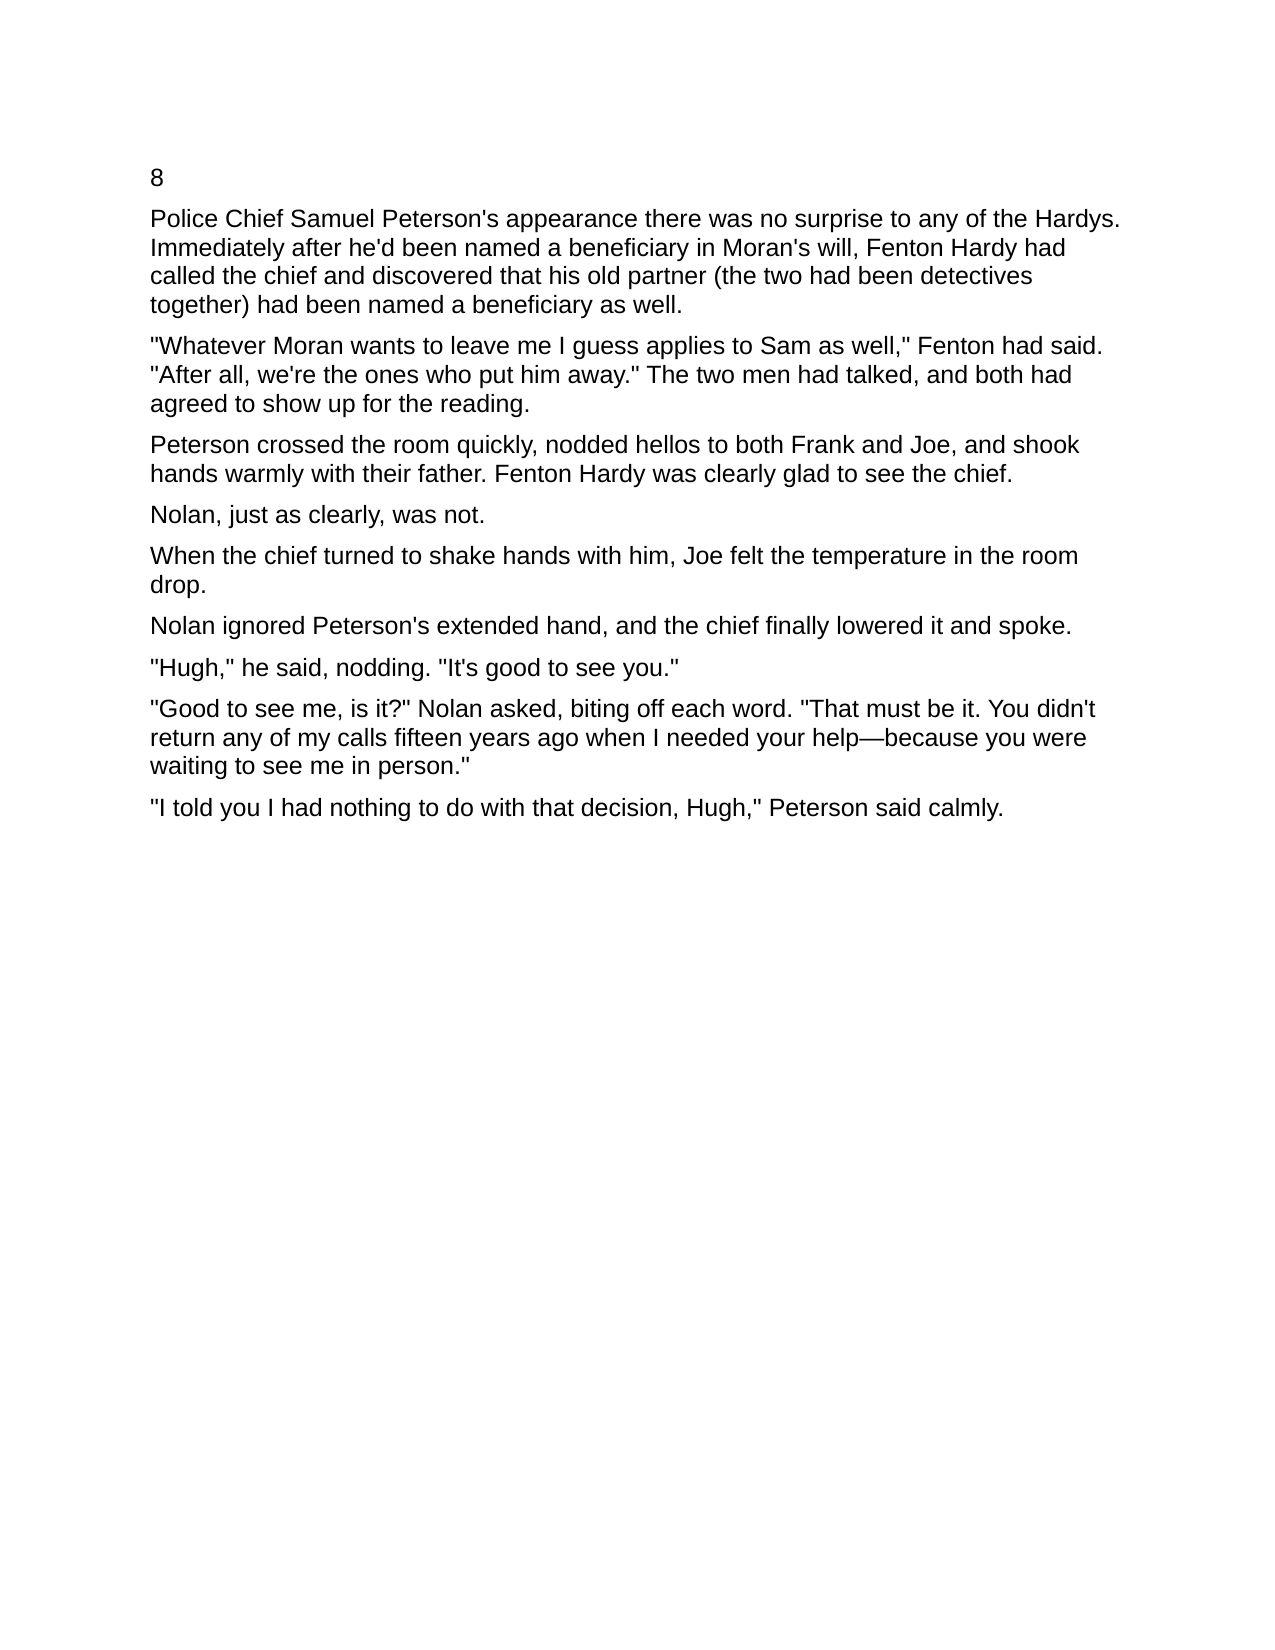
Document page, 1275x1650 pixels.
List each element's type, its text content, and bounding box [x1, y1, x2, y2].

text "Good to see me, is it?" Nolan asked, biting off each word. "That must be it. You didn't return any of my calls fifteen years ago when I needed your help—because you were waiting to see me in person." [150, 694, 1125, 780]
text 8 [150, 162, 1125, 191]
text When the chief turned to shake hands with him, Joe felt the temperature in the room drop. [150, 541, 1125, 599]
text "Whatever Moran wants to leave me I guess applies to Sam as well," Fenton had said. "After all, we're the ones who put him away." The two men had talked, and both had agreed to show up for the reading. [150, 331, 1125, 417]
text Peterson crossed the room quickly, nodded hellos to both Frank and Joe, and shook hands warmly with their father. Fenton Hardy was clearly glad to see the chief. [150, 430, 1125, 487]
text "I told you I had nothing to do with that decision, Hugh," Peterson said calmly. [150, 792, 1125, 821]
text Nolan, just as clearly, was not. [150, 500, 1125, 529]
text Police Chief Samuel Peterson's appearance there was no surprise to any of the Hardys. Immediately after he'd been named a beneficiary in Moran's will, Fenton Hardy had called the chief and discovered that his old partner (the two had been detectives together) had been named a beneficiary as well. [150, 204, 1125, 319]
text Nolan ignored Peterson's extended hand, and the chief finally lowered it and spoke. [150, 611, 1125, 640]
text "Hugh," he said, nodding. "It's good to see you." [150, 652, 1125, 681]
